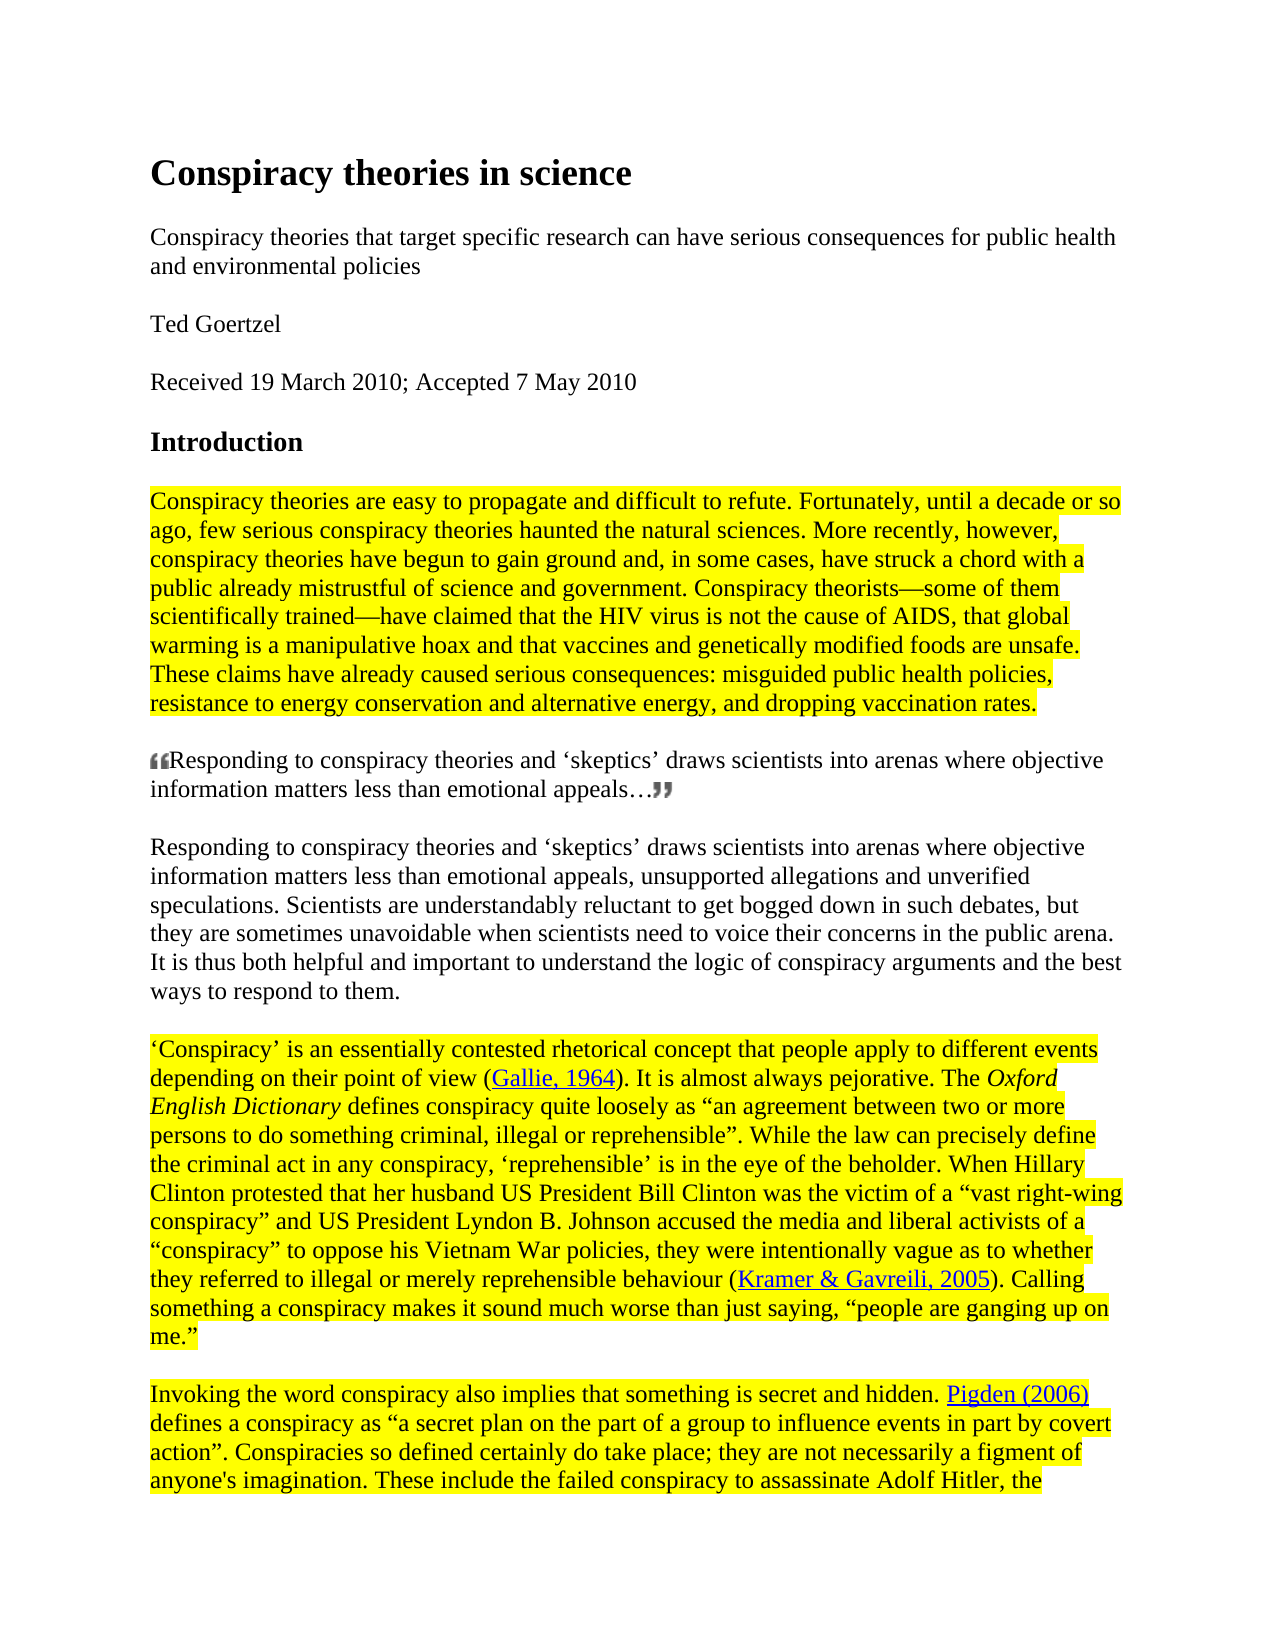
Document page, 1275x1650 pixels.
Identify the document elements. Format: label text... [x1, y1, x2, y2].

text Responding to conspiracy theories and ‘skeptics’ draws scientists into arenas where objective information matters less than emotional appeals, unsupported allegations and unverified speculations. Scientists are understandably reluctant to get bogged down in such debates, but they are sometimes unavoidable when scientists need to voice their concerns in the public arena. It is thus both helpful and important to understand the logic of conspiracy arguments and the best ways to respond to them. [150, 832, 1125, 1005]
picture [150, 753, 169, 769]
text Conspiracy theories in science [150, 150, 1125, 193]
text Received 19 March 2010; Accepted 7 May 2010 [150, 367, 1125, 396]
text Ted Goertzel [150, 309, 1125, 338]
picture [653, 782, 673, 798]
text Responding to conspiracy theories and ‘skeptics’ draws scientists into arenas where objective information matters less than emotional appeals… [150, 746, 1125, 803]
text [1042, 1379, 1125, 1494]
text Conspiracy theories that target specific research can have serious consequences for public health and environmental policies [150, 222, 1125, 280]
text ‘Conspiracy’ is an essentially contested rhetorical concept that people apply to different events depending on their point of view (Gallie, 1964). It is almost always pejorative. The Oxford English Dictionary defines conspiracy quite loosely as “an agreement between two or more persons to do something criminal, illegal or reprehensible”. While the law can precisely define the criminal act in any conspiracy, ‘reprehensible’ is in the eye of the beholder. When Hillary Clinton protested that her husband US President Bill Clinton was the victim of a “vast right-wing conspiracy” and US President Lyndon B. Johnson accused the media and liberal activists of a “conspiracy” to oppose his Vietnam War policies, they were intentionally vague as to whether they referred to illegal or merely reprehensible behaviour (Kramer & Gavreili, 2005). Calling something a conspiracy makes it sound much worse than just saying, “people are ganging up on me.” [198, 1034, 1125, 1350]
text Introduction [150, 425, 1125, 457]
